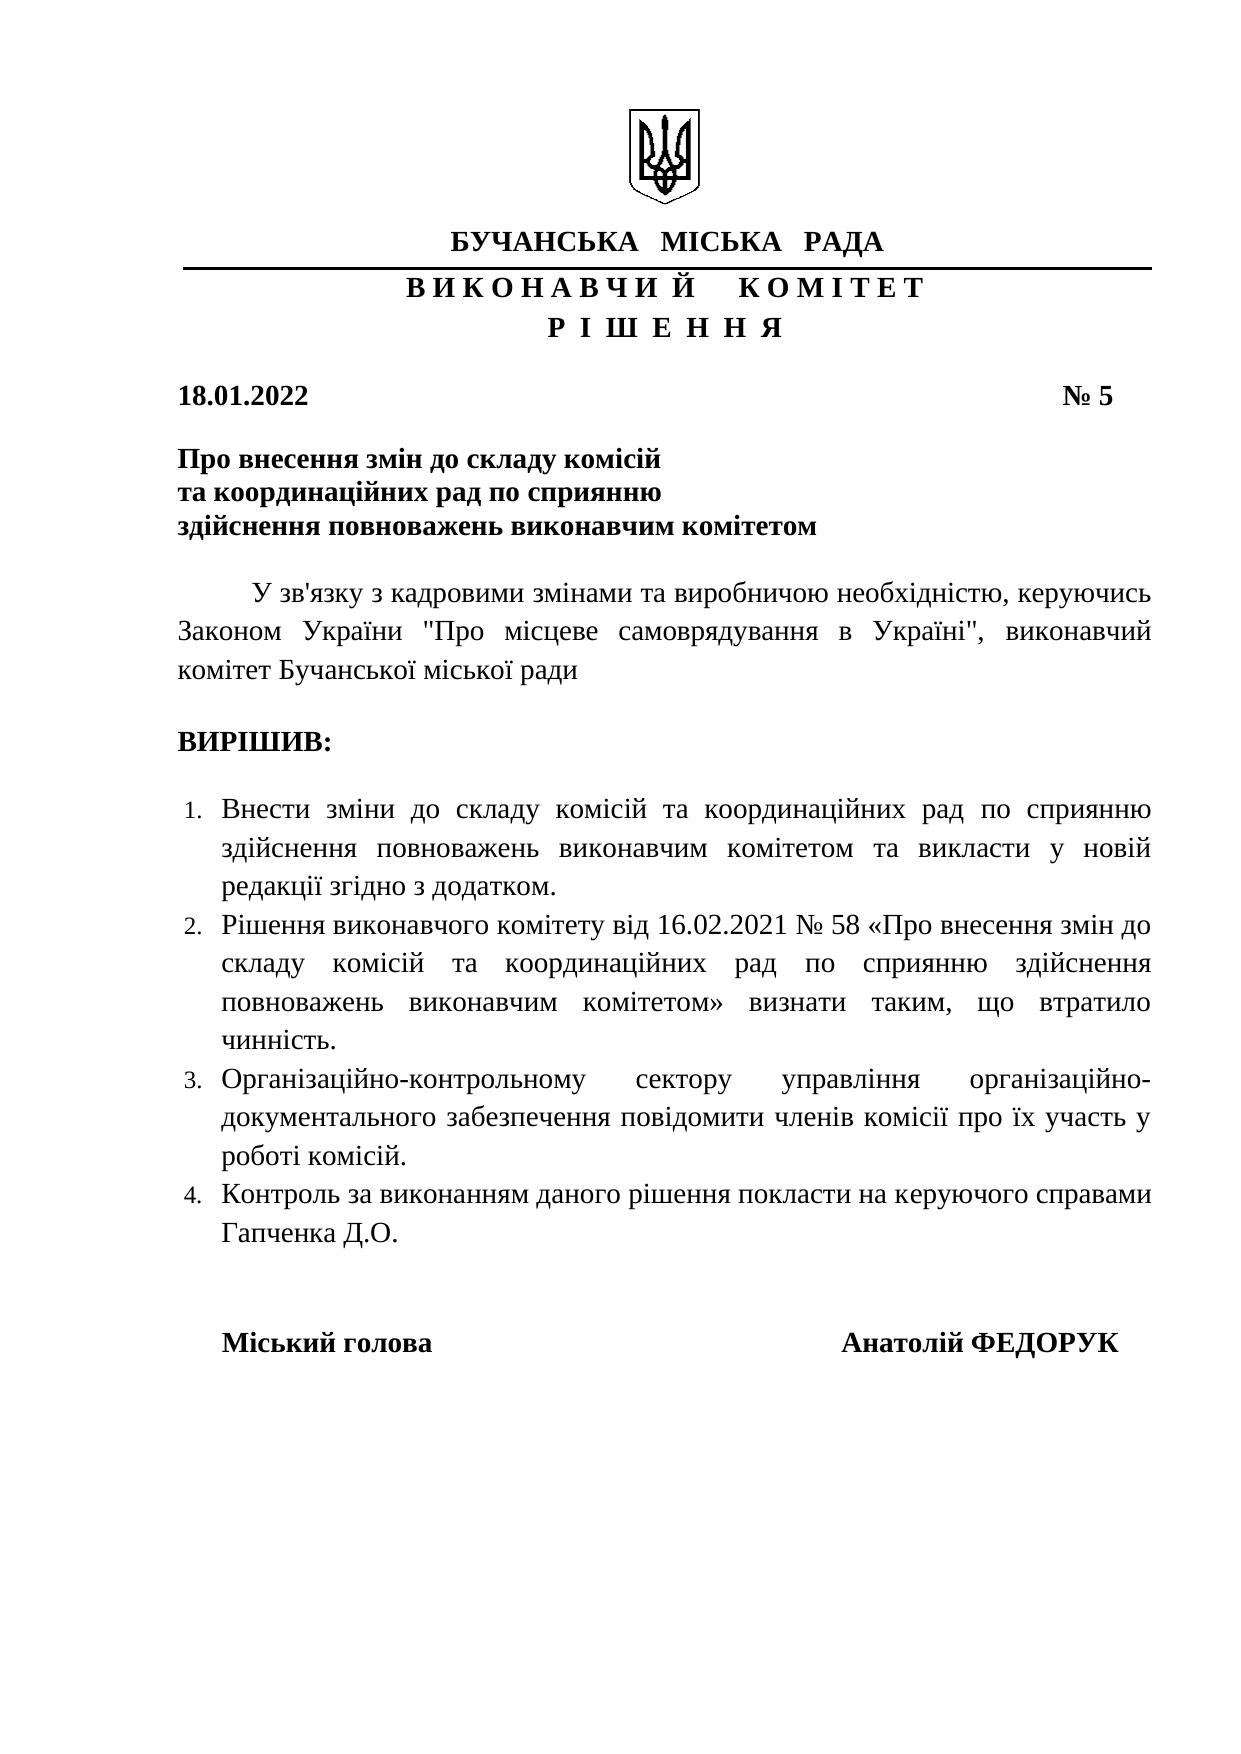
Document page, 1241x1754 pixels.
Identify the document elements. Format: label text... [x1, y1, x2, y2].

text У зв'язку з кадровими змінами та виробничою необхідністю, керуючись Законом України "Про місцеве самоврядування в Україні", виконавчий комітет Бучанської міської ради [177, 575, 1152, 686]
text Міський голова Анатолій ФЕДОРУК [222, 1326, 1152, 1359]
list Організаційно-контрольному сектору управління організаційно-документального забезпечення повідомити членів комісії про їх участь у роботі комісій. [183, 1061, 1152, 1172]
list Внести зміни до складу комісій та координаційних рад по сприянню здійснення повноважень виконавчим комітетом та викласти у новій редакції згідно з додатком. [183, 791, 1152, 902]
text та координаційних рад по сприянню [177, 474, 1152, 508]
list Контроль за виконанням даного рішення покласти на керуючого справами Гапченка Д.О. [183, 1177, 1152, 1249]
text ВИРІШИВ: [177, 724, 1152, 758]
text здійснення повноважень виконавчим комітетом [177, 508, 1152, 541]
subtitle Р І Ш Е Н Н Я [177, 310, 1152, 343]
text БУЧАНСЬКА МІСЬКА РАДА [183, 224, 1152, 258]
text Про внесення змін до складу комісій [177, 441, 1152, 474]
text 18.01.2022 № 5 [177, 378, 1152, 412]
list Рішення виконавчого комітету від 16.02.2021 № 58 «Про внесення змін до складу комісій та координаційних рад по сприянню здійснення повноважень виконавчим комітетом» визнати таким, що втратило чинність. [183, 907, 1152, 1056]
subtitle В И К О Н А В Ч И Й К О М І Т Е Т [177, 270, 1152, 304]
